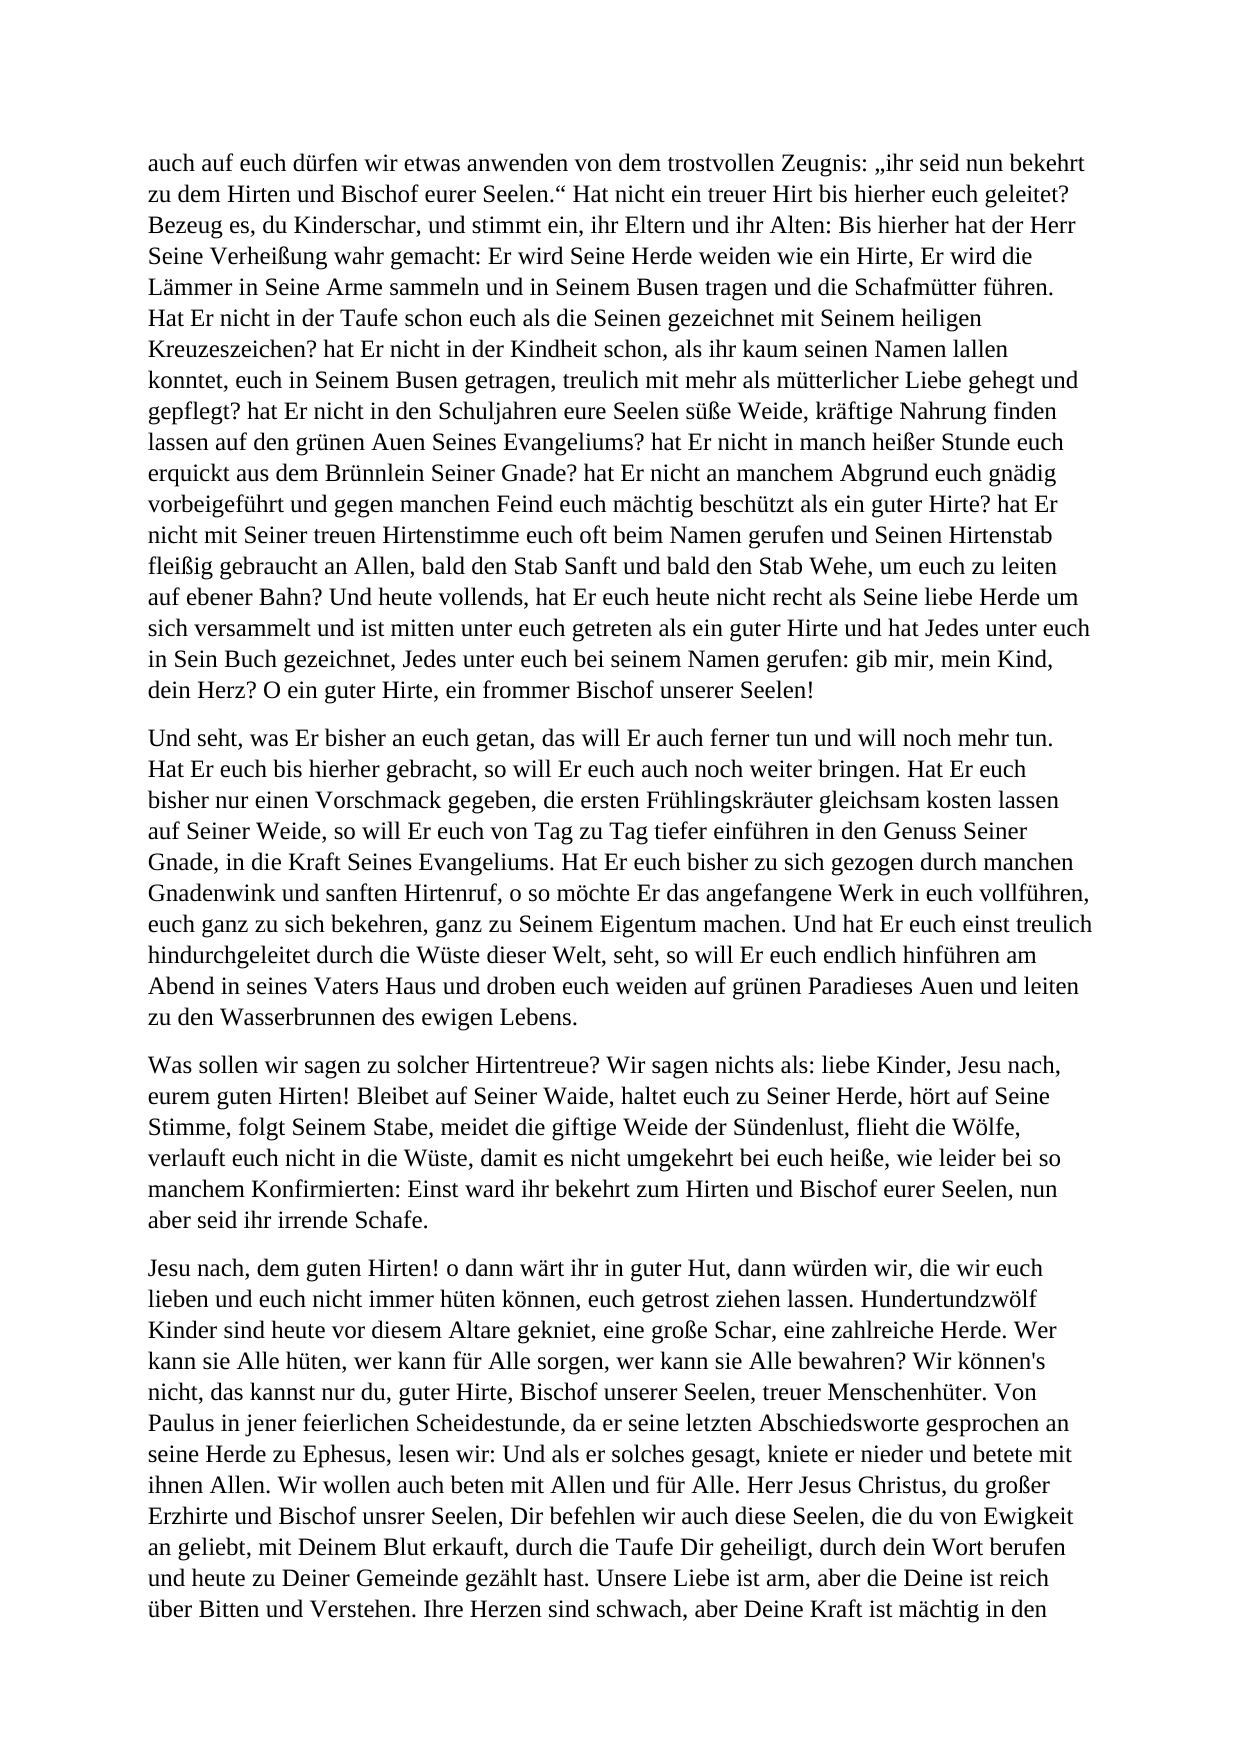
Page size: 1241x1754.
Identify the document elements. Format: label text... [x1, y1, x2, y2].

text Und seht, was Er bisher an euch getan, das will Er auch ferner tun und will noch mehr tun. Hat Er euch bis hierher gebracht, so will Er euch auch noch weiter bringen. Hat Er euch bisher nur einen Vorschmack gegeben, die ersten Frühlingskräuter gleichsam kosten lassen auf Seiner Weide, so will Er euch von Tag zu Tag tiefer einführen in den Genuss Seiner Gnade, in die Kraft Seines Evangeliums. Hat Er euch bisher zu sich gezogen durch manchen Gnadenwink und sanften Hirtenruf, o so möchte Er das angefangene Werk in euch vollführen, euch ganz zu sich bekehren, ganz zu Seinem Eigentum machen. Und hat Er euch einst treulich hindurchgeleitet durch die Wüste dieser Welt, seht, so will Er euch endlich hinführen am Abend in seines Vaters Haus und droben euch weiden auf grünen Paradieses Auen und leiten zu den Wasserbrunnen des ewigen Lebens. [148, 723, 1093, 1031]
text Was sollen wir sagen zu solcher Hirtentreue? Wir sagen nichts als: liebe Kinder, Jesu nach, eurem guten Hirten! Bleibet auf Seiner Waide, haltet euch zu Seiner Herde, hört auf Seine Stimme, folgt Seinem Stabe, meidet die giftige Weide der Sündenlust, flieht die Wölfe, verlauft euch nicht in die Wüste, damit es nicht umgekehrt bei euch heiße, wie leider bei so manchem Konfirmierten: Einst ward ihr bekehrt zum Hirten und Bischof eurer Seelen, nun aber seid ihr irrende Schafe. [148, 1050, 1093, 1234]
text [148, 1253, 1093, 1623]
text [148, 148, 1093, 704]
